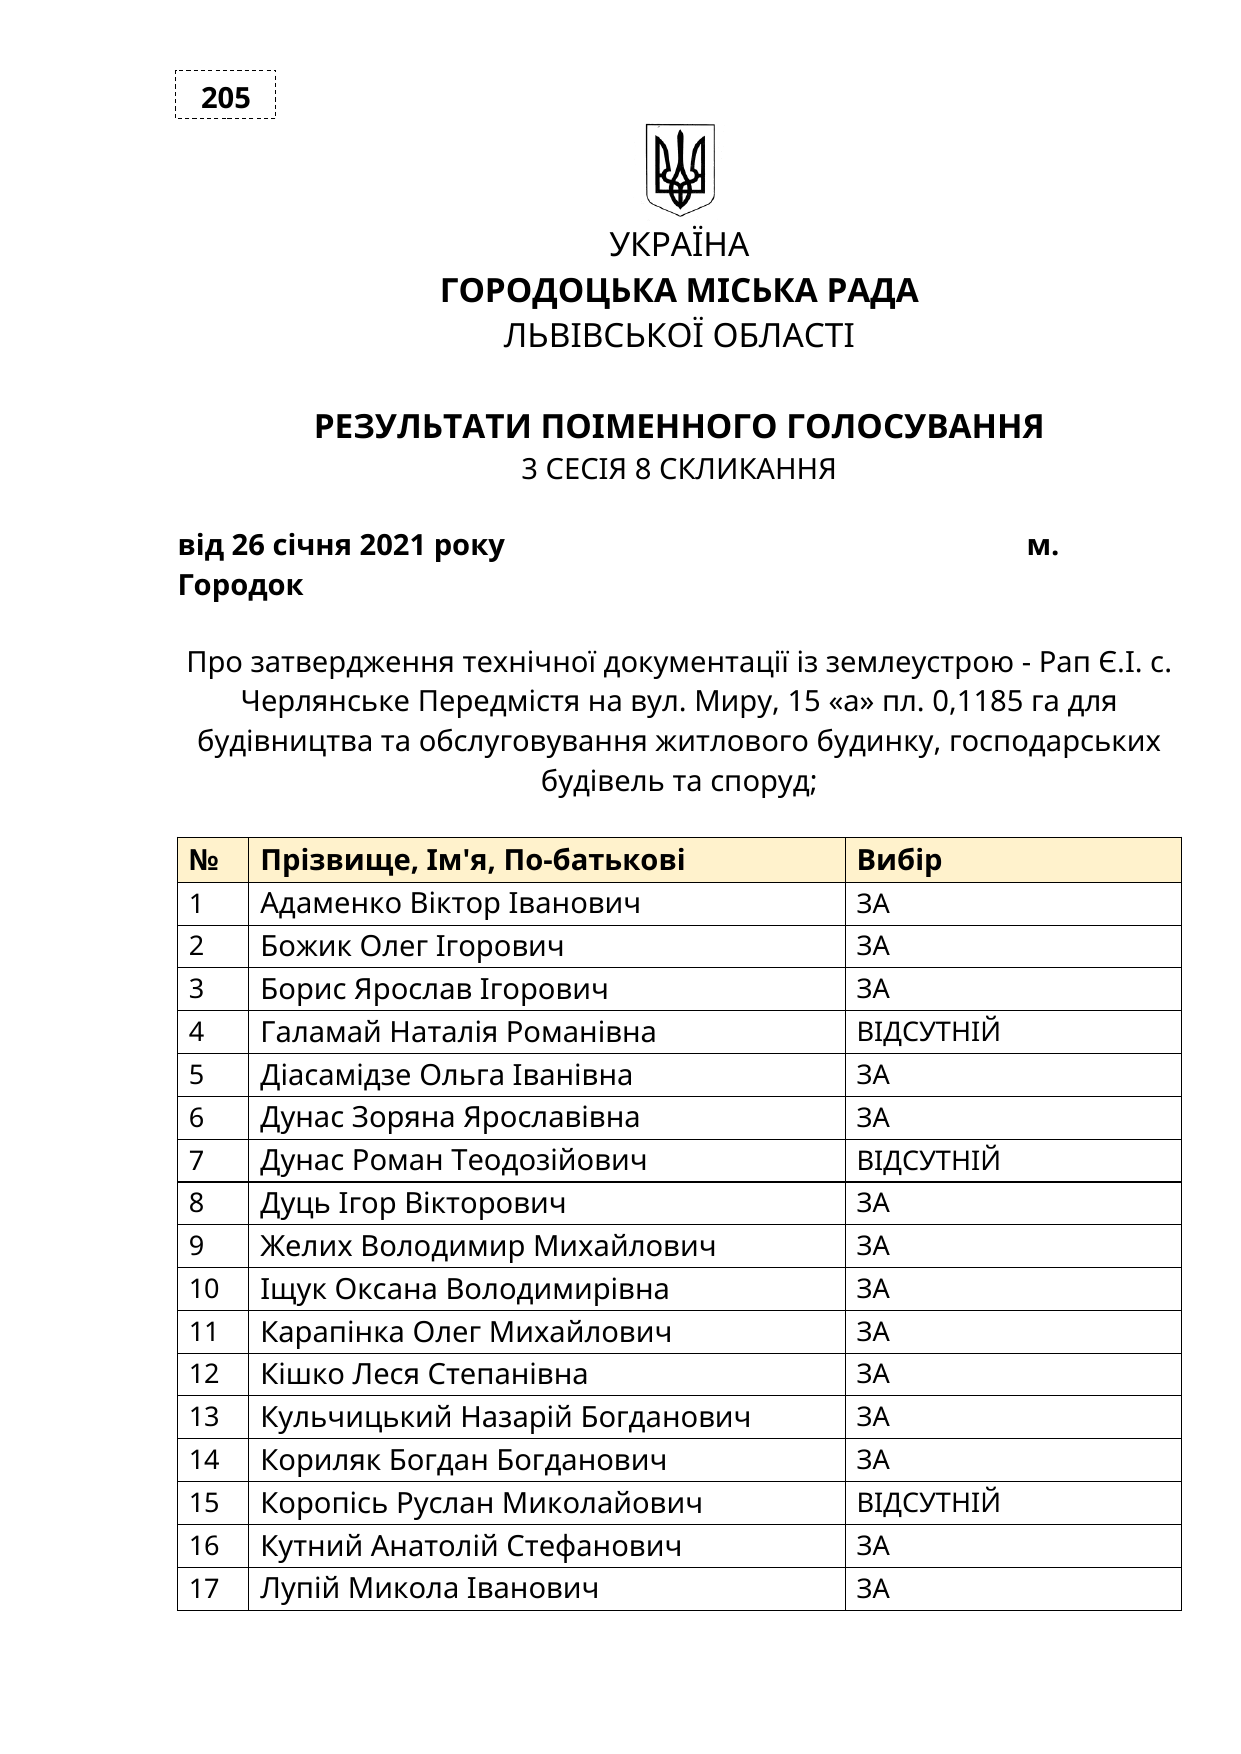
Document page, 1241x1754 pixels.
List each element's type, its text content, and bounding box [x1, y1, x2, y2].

table_cell Дунас Роман Теодозійович [249, 1140, 845, 1181]
table_cell ЗА [846, 1439, 1181, 1481]
table_cell ЗА [846, 1354, 1181, 1395]
picture [633, 118, 726, 221]
table_cell ЗА [846, 1183, 1181, 1224]
table_cell ЗА [846, 1268, 1181, 1310]
table_cell 6 [178, 1097, 248, 1138]
table_cell 16 [178, 1525, 248, 1567]
table_header Прізвище, Ім'я, По-батькові [249, 838, 845, 882]
text РЕЗУЛЬТАТИ ПОІМЕННОГО ГОЛОСУВАННЯ [177, 403, 1181, 448]
table_cell Іщук Оксана Володимирівна [249, 1268, 845, 1310]
table_cell 1 [178, 883, 248, 924]
table_cell 9 [178, 1225, 248, 1267]
text УКРАЇНА [177, 221, 1181, 266]
table_cell 7 [178, 1140, 248, 1181]
table_cell 14 [178, 1439, 248, 1481]
table_cell ЗА [846, 1396, 1181, 1438]
table_cell Борис Ярослав Ігорович [249, 968, 845, 1010]
table_cell ЗА [846, 1097, 1181, 1138]
text від 26 січня 2021 року м. Городок [177, 525, 1181, 604]
table_cell 5 [178, 1054, 248, 1096]
table_cell ВІДСУТНІЙ [846, 1140, 1181, 1181]
table_cell ЗА [846, 1525, 1181, 1567]
table_cell Божик Олег Ігорович [249, 926, 845, 967]
table_cell ЗА [846, 883, 1181, 924]
table_cell 10 [178, 1268, 248, 1310]
table_cell ВІДСУТНІЙ [846, 1482, 1181, 1524]
table_cell ЗА [846, 926, 1181, 967]
table_cell ЗА [846, 1054, 1181, 1096]
table_cell ВІДСУТНІЙ [846, 1011, 1181, 1053]
table_cell Діасамідзе Ольга Іванівна [249, 1054, 845, 1096]
table_cell Кульчицький Назарій Богданович [249, 1396, 845, 1438]
table_cell 13 [178, 1396, 248, 1438]
table_cell 15 [178, 1482, 248, 1524]
table_cell Галамай Наталія Романівна [249, 1011, 845, 1053]
table_cell 11 [178, 1311, 248, 1353]
text Про затвердження технічної документації із землеустрою - Рап Є.І. с. Черлянське Передмістя на вул. Миру, 15 «а» пл. 0,1185 га для будівництва та обслуговування житлового будинку, господарських будівель та споруд; [177, 641, 1181, 800]
table_cell 4 [178, 1011, 248, 1053]
table_header Вибір [846, 838, 1181, 882]
table_cell 3 [178, 968, 248, 1010]
table_cell Карапінка Олег Михайлович [249, 1311, 845, 1353]
table_cell ЗА [846, 1225, 1181, 1267]
table_cell Кориляк Богдан Богданович [249, 1439, 845, 1481]
table_cell Дунас Зоряна Ярославівна [249, 1097, 845, 1138]
table_header № [178, 838, 248, 882]
text ЛЬВІВСЬКОЇ ОБЛАСТІ [177, 312, 1181, 357]
table_cell 17 [178, 1568, 248, 1609]
text ГОРОДОЦЬКА МІСЬКА РАДА [177, 266, 1181, 312]
table_cell ЗА [846, 1311, 1181, 1353]
table_cell 2 [178, 926, 248, 967]
table_cell ЗА [846, 1568, 1181, 1609]
table_cell Дуць Ігор Вікторович [249, 1183, 845, 1224]
table_cell ЗА [846, 968, 1181, 1010]
table_cell Адаменко Віктор Іванович [249, 883, 845, 924]
table_cell Желих Володимир Михайлович [249, 1225, 845, 1267]
table_cell 12 [178, 1354, 248, 1395]
table_cell Кішко Леся Степанівна [249, 1354, 845, 1395]
table_cell Коропісь Руслан Миколайович [249, 1482, 845, 1524]
table_cell Лупій Микола Іванович [249, 1568, 845, 1609]
text 3 СЕСІЯ 8 СКЛИКАННЯ [177, 448, 1181, 488]
table_cell 8 [178, 1183, 248, 1224]
table_cell Кутний Анатолій Стефанович [249, 1525, 845, 1567]
